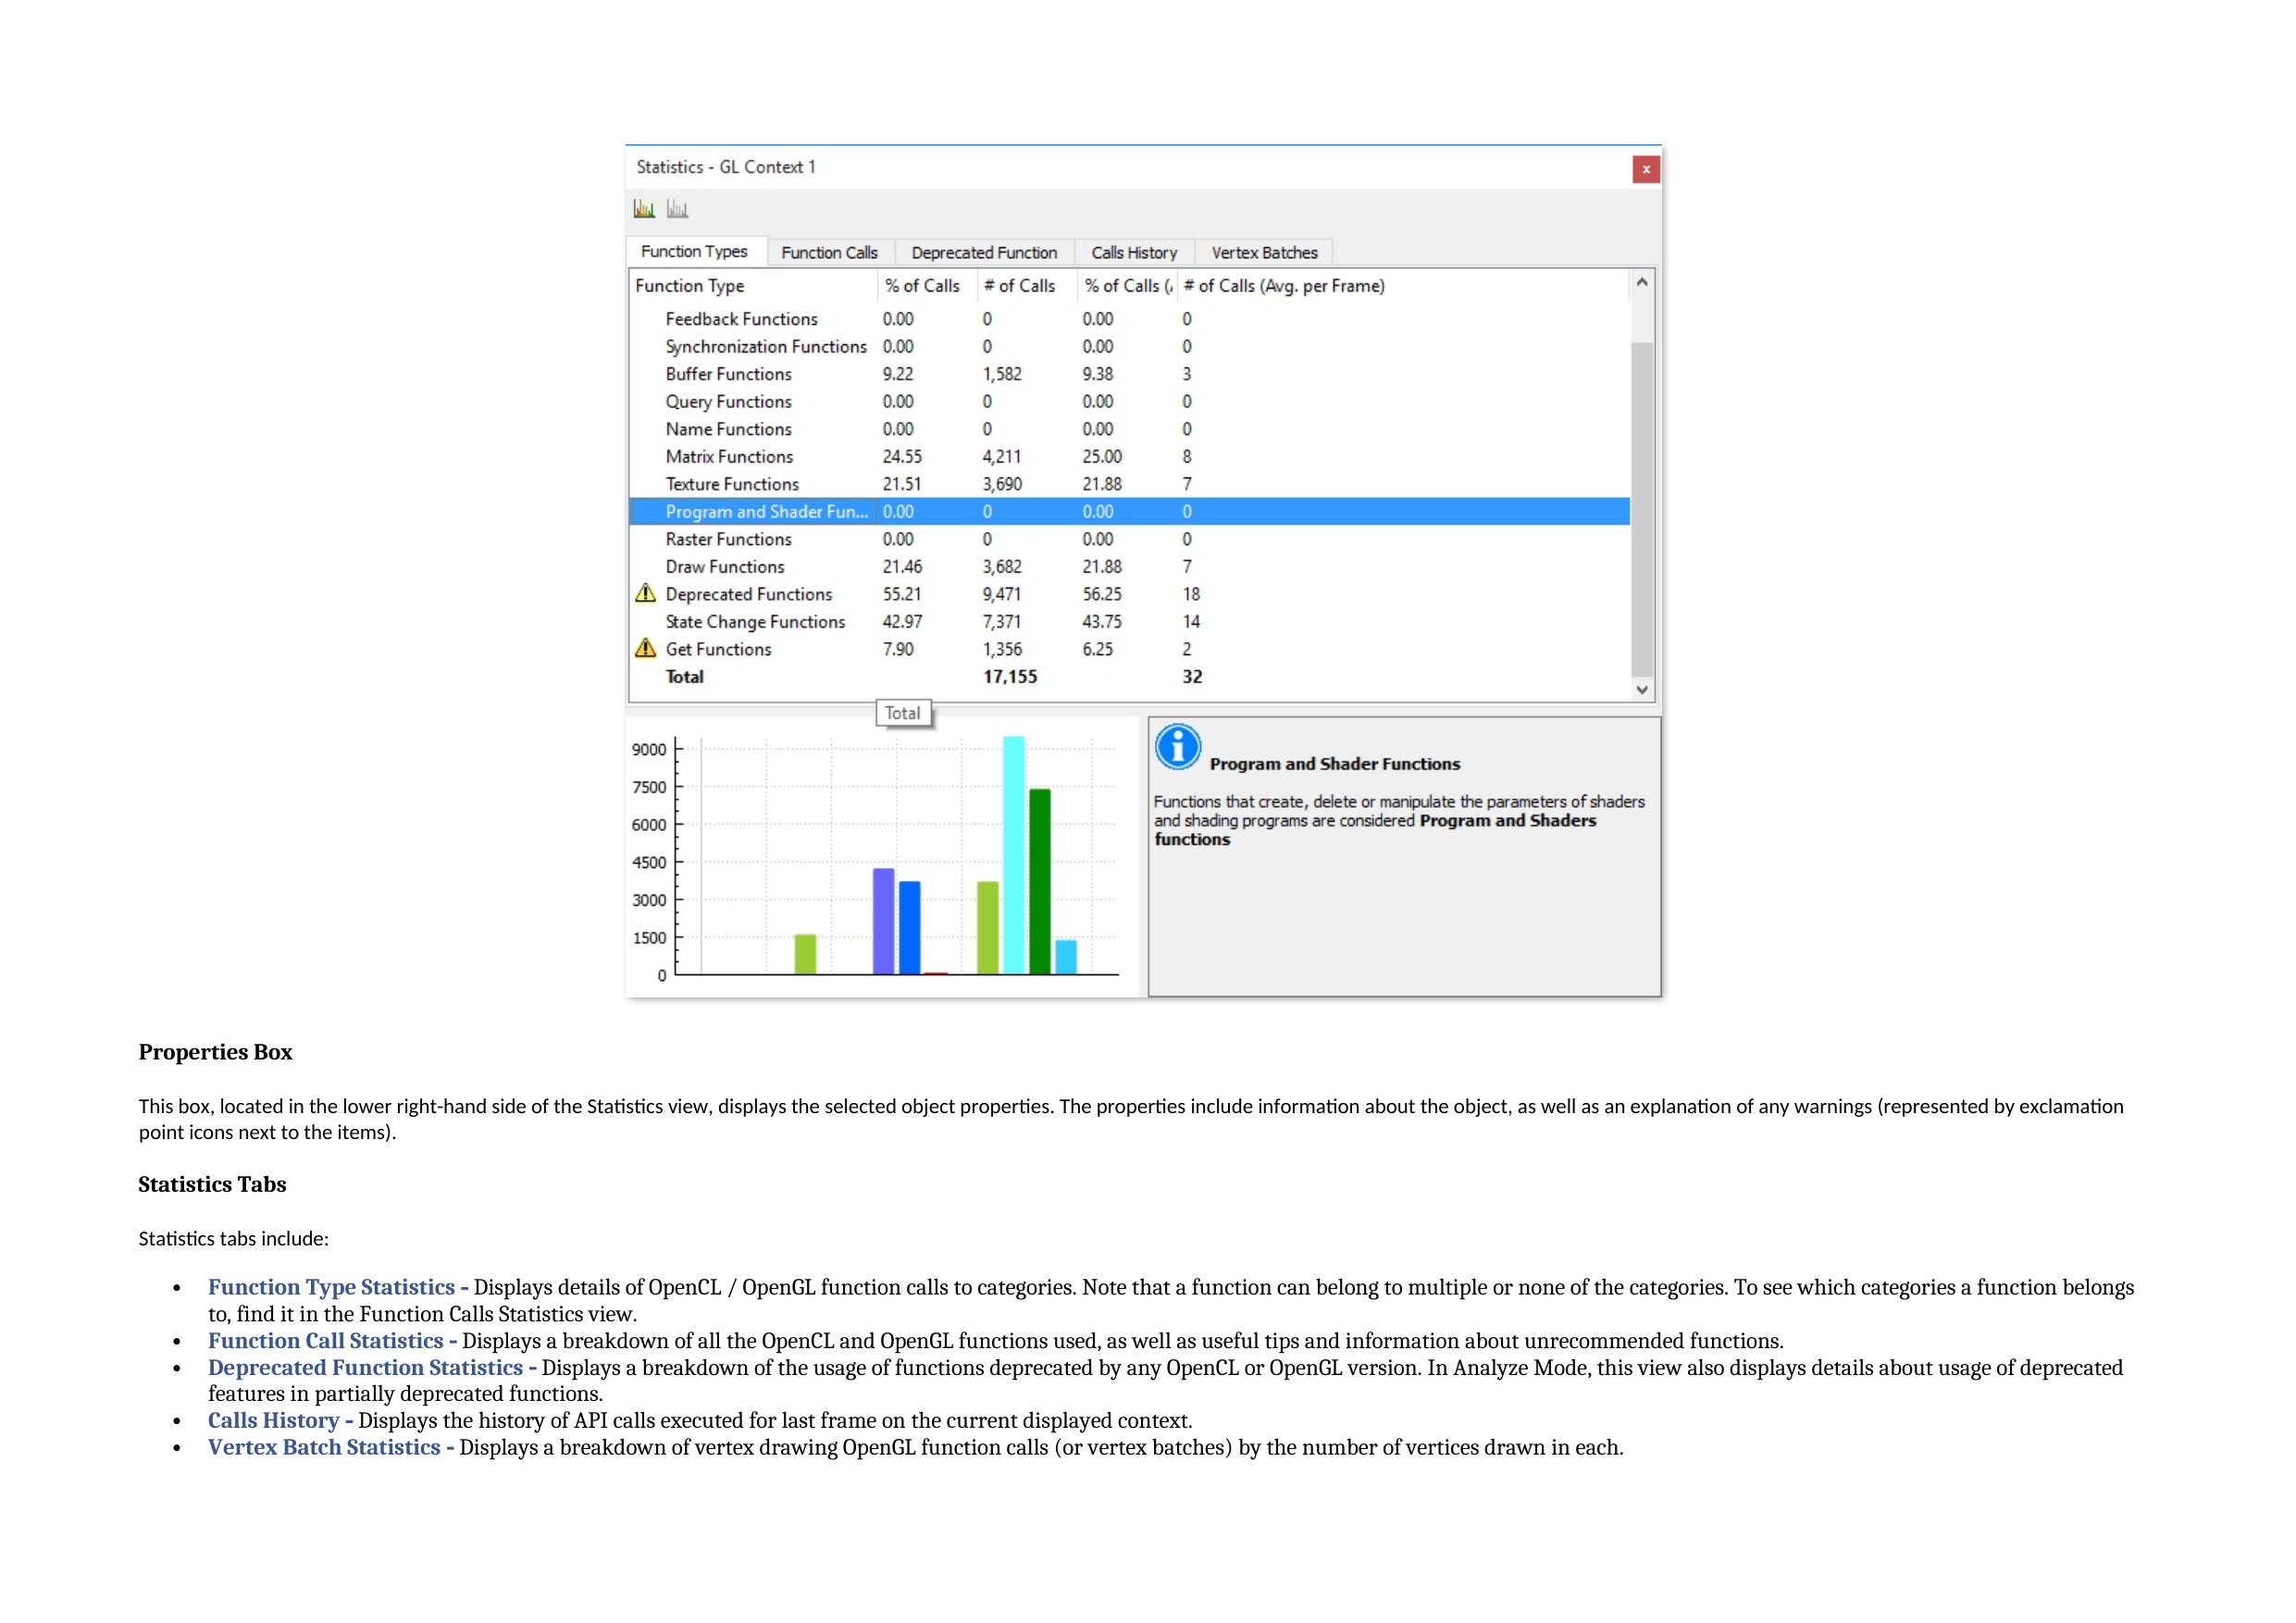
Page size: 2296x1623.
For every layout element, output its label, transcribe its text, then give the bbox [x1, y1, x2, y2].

text Statistics tabs include: [139, 1225, 2156, 1251]
list Function Call Statistics Displays a breakdown of all the OpenCL and OpenGL functions used, as well as useful tips and information about unrecommended functions. [173, 1328, 2156, 1354]
list Vertex Batch Statistics Displays a breakdown of vertex drawing OpenGL function calls (or vertex batches) by the number of vertices drawn in each. [173, 1434, 2156, 1460]
text This box, located in the lower right-hand side of the Statistics view, displays the selected object properties. The properties include information about the object, as well as an explanation of any warnings (represented by exclamation point icons next to the items). [139, 1093, 2156, 1145]
text Statistics Tabs [139, 1171, 2156, 1198]
list Function Type Statistics Displays details of OpenCL / OpenGL function calls to categories. Note that a function can belong to multiple or none of the categories. To see which categories a function belongs to, find it in the Function Calls Statistics view. [173, 1274, 2156, 1328]
list Deprecated Function Statistics Displays a breakdown of the usage of functions deprecated by any OpenCL or OpenGL version. In Analyze Mode, this view also displays details about usage of deprecated features in partially deprecated functions. [173, 1354, 2156, 1407]
list Calls History Displays the history of API calls executed for last frame on the current displayed context. [173, 1407, 2156, 1434]
text Properties Box [139, 1039, 2156, 1066]
picture [626, 144, 1662, 997]
